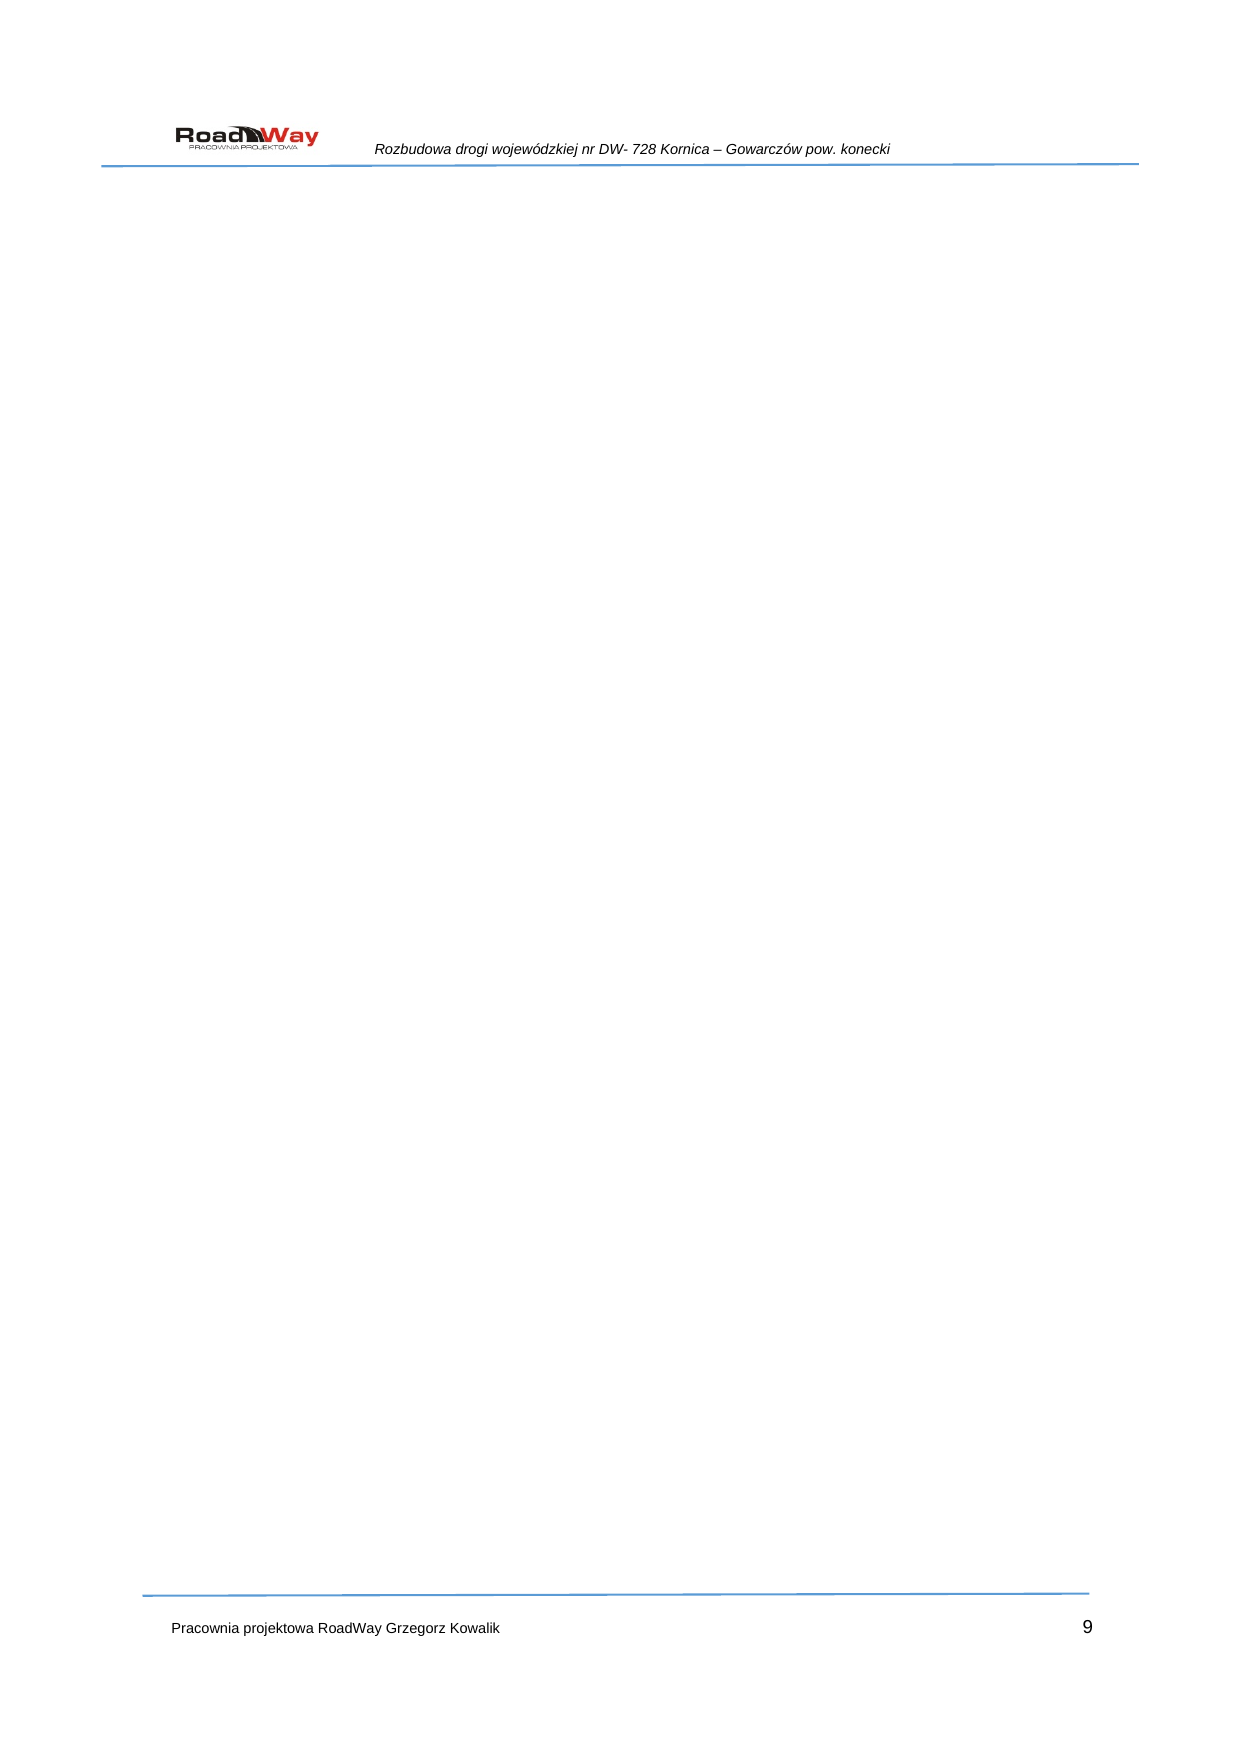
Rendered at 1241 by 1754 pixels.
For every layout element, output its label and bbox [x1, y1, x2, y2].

picture [165, 110, 329, 165]
